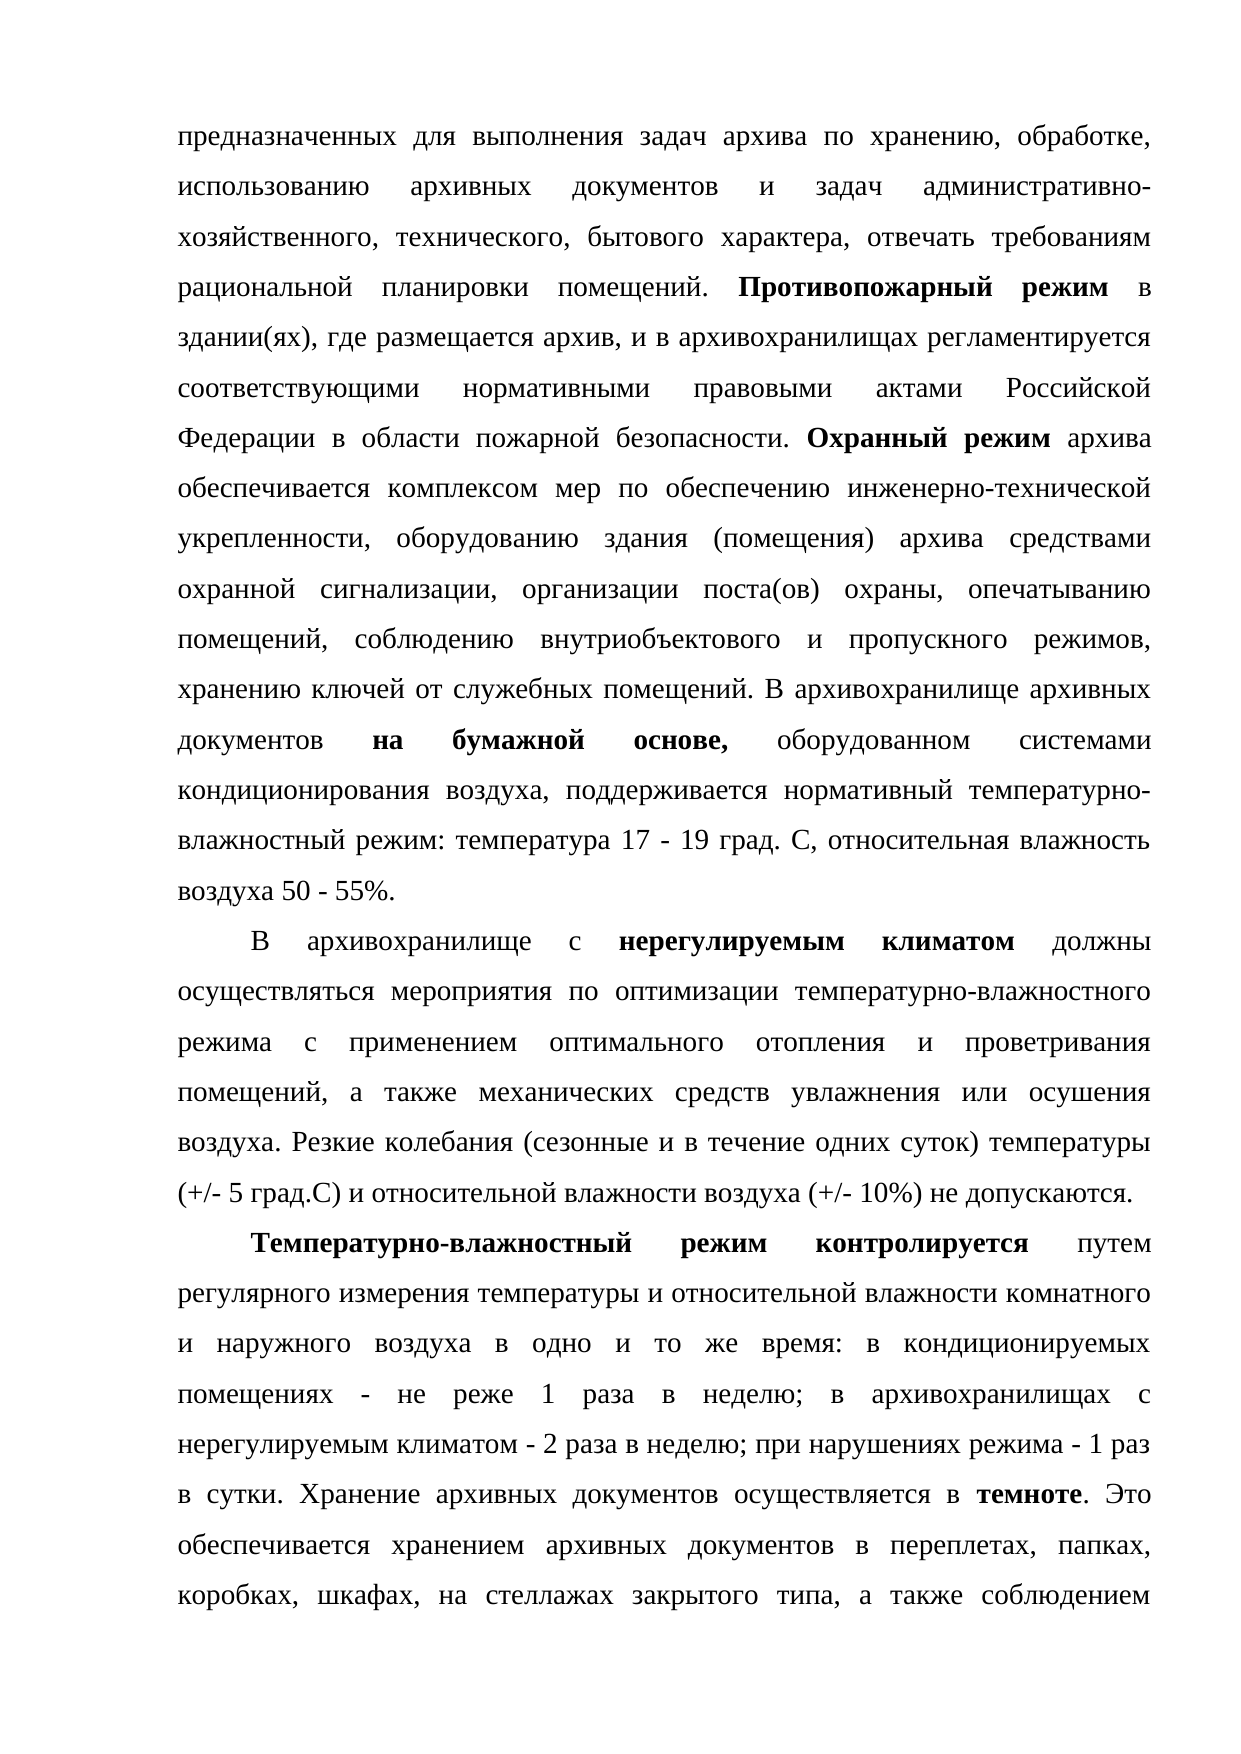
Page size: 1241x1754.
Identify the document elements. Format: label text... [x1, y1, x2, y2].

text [177, 1225, 1152, 1611]
text В архивохранилище с нерегулируемым климатом должны осуществляться мероприятия по оптимизации температурно-влажностного режима с применением оптимального отопления и проветривания помещений, а также механических средств увлажнения или осушения воздуха. Резкие колебания (сезонные и в течение одних суток) температуры (+/- 5 град.C) и относительной влажности воздуха (+/- 10%) не допускаются. [177, 923, 1152, 1208]
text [177, 118, 1152, 906]
